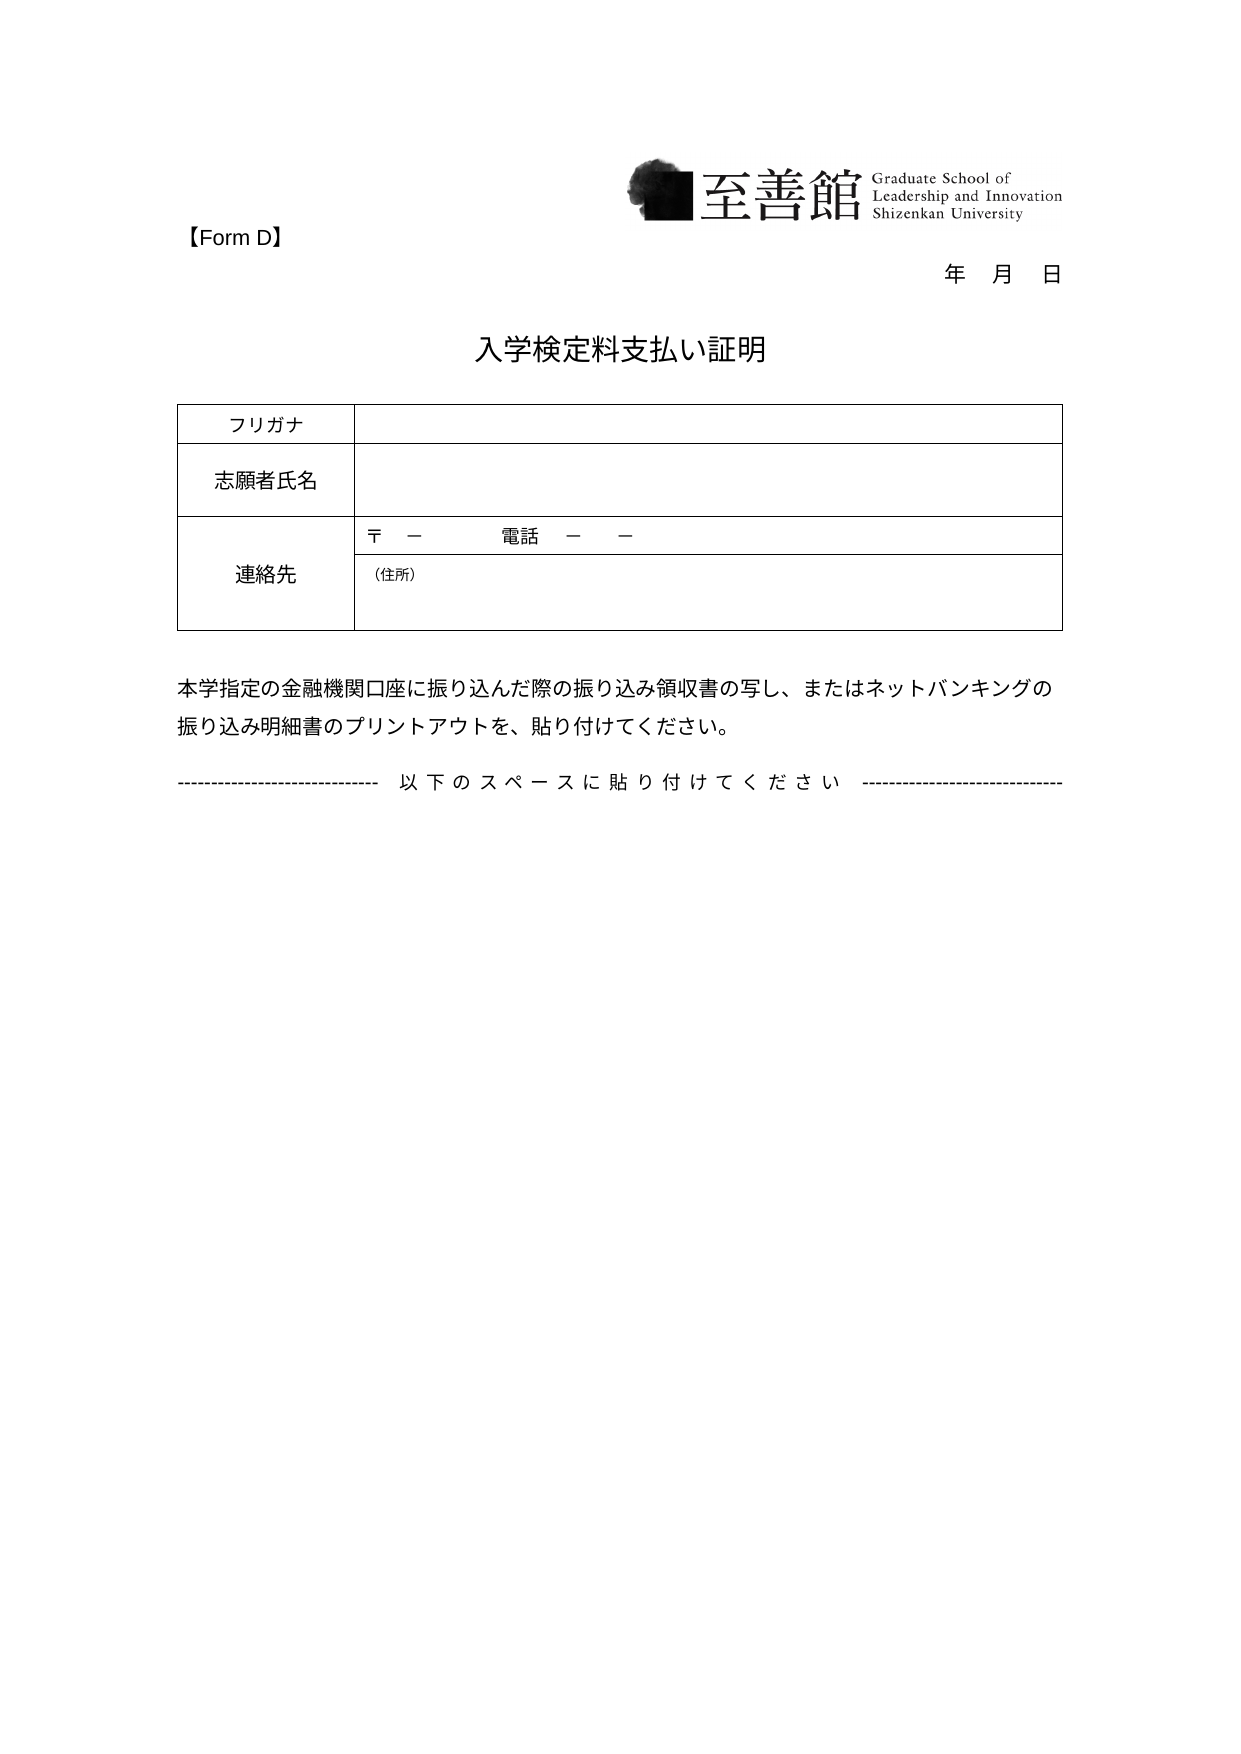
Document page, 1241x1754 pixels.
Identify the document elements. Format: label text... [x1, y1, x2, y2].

table_cell 連絡先 [178, 517, 354, 630]
table_cell [355, 444, 1062, 516]
table_cell 志願者氏名 [178, 444, 354, 516]
text 本学指定の金融機関口座に振り込んだ際の振り込み領収書の写し、またはネットバンキングの振り込み明細書のプリントアウトを、貼り付けてください。 [177, 669, 1063, 744]
table_cell 〒 － 電話 － － [355, 517, 1062, 554]
text ------------------------------ 以下のスペースに貼り付けてください ------------------------------ [177, 762, 1063, 800]
picture [625, 152, 1062, 231]
table_header フリガナ [178, 405, 354, 443]
table_cell （住所） [355, 555, 1062, 630]
table_header [355, 405, 1062, 443]
text 【Form D】 [177, 217, 1063, 254]
text 年 月 日 [177, 254, 1063, 292]
text 入学検定料支払い証明 [177, 311, 1063, 386]
